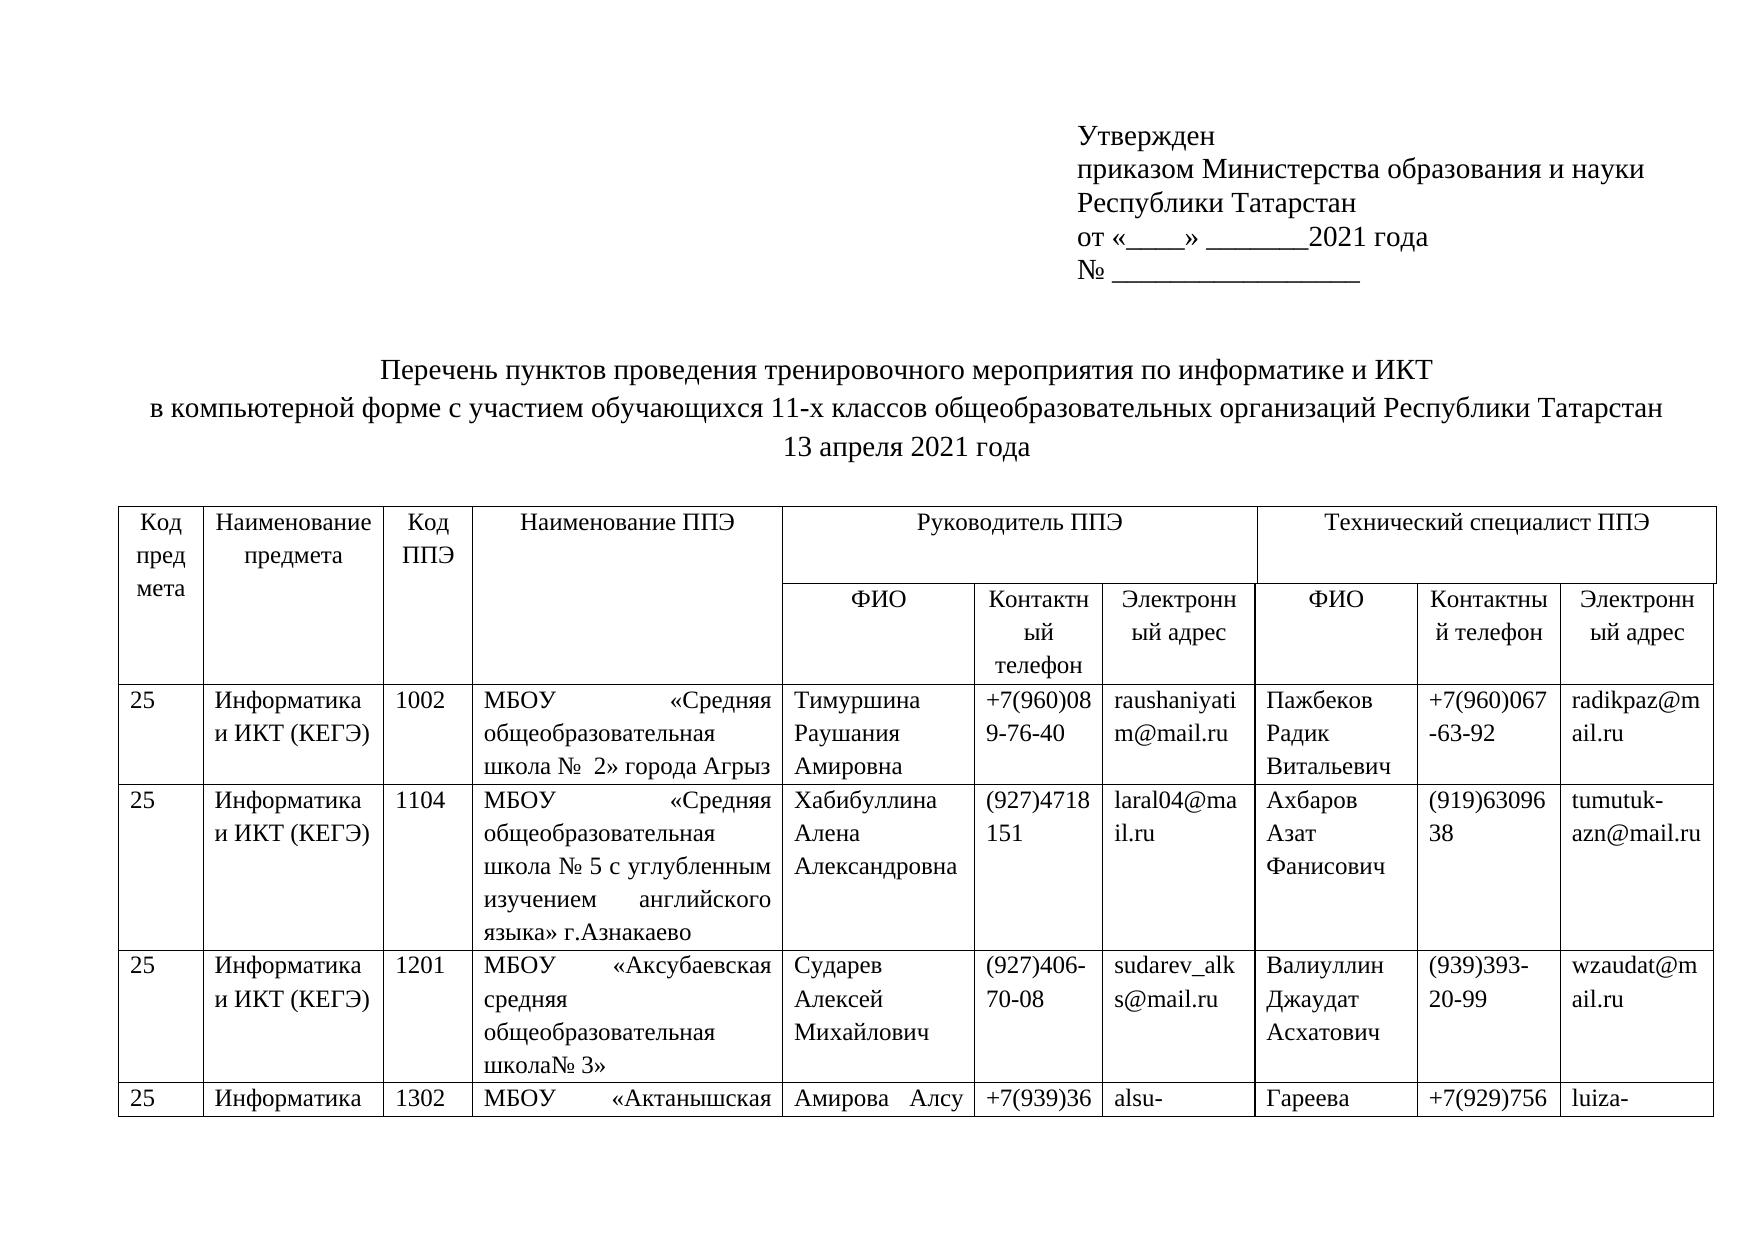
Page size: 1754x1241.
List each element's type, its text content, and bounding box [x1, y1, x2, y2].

table_header Наименование предмета [204, 507, 383, 684]
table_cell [1256, 1083, 1417, 1116]
table_cell Информатика и ИКТ (КЕГЭ) [204, 685, 383, 784]
table_cell 1302 [384, 1083, 472, 1116]
table_cell laral04@mail.ru [1103, 785, 1254, 949]
table_cell Валиуллин Джаудат Асхатович [1256, 951, 1417, 1082]
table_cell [204, 1083, 383, 1116]
table_cell tumutuk-azn@mail.ru [1561, 785, 1713, 949]
table_cell +7(939)3682289 [975, 1083, 1102, 1116]
table_cell radikpaz@mail.ru [1561, 685, 1713, 784]
table_cell 25 [119, 785, 203, 949]
table_cell +7(960)067-63-92 [1418, 685, 1560, 784]
table_cell ФИО [783, 584, 974, 684]
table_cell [783, 1083, 974, 1116]
table_cell 25 [119, 1083, 203, 1116]
table_header Код ППЭ [384, 507, 472, 684]
table_cell 25 [119, 951, 203, 1082]
text от «____» _______2021 года [1077, 219, 1695, 252]
text в компьютерной форме с участием обучающихся 11-х классов общеобразовательных организаций Республики Татарстан [118, 390, 1695, 424]
table_cell raushaniyatim@mail.ru [1103, 685, 1254, 784]
table_header Технический специалист ППЭ [1258, 507, 1716, 583]
table_cell +7(960)089-76-40 [975, 685, 1102, 784]
table_cell Сударев Алексей Михайлович [783, 951, 974, 1082]
text Утвержден [1077, 118, 1695, 152]
table_cell sudarev_alks@mail.ru [1103, 951, 1254, 1082]
table_cell Информатика и ИКТ (КЕГЭ) [204, 951, 383, 1082]
table_cell 25 [119, 685, 203, 784]
table_cell МБОУ «Аксубаевская средняя общеобразовательная школа№ 3» [473, 951, 782, 1082]
table_cell +7(929)7566049 [1418, 1083, 1560, 1116]
table_cell (927)4718151 [975, 785, 1102, 949]
table_cell Контактный телефон [975, 584, 1102, 684]
table_header Наименование ППЭ [473, 507, 782, 684]
table_cell Контактный телефон [1418, 584, 1560, 684]
table_cell МБОУ «Средняя общеобразовательная школа № 2» города Агрыз [473, 685, 782, 784]
table_cell Пажбеков Радик Витальевич [1256, 685, 1417, 784]
table_cell 1201 [384, 951, 472, 1082]
table_cell Электронный адрес [1103, 584, 1254, 684]
text приказом Министерства образования и науки Республики Татарстан [1077, 152, 1695, 219]
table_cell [1561, 1083, 1713, 1116]
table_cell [1103, 1083, 1254, 1116]
table_cell Тимуршина Раушания Амировна [783, 685, 974, 784]
table_cell (927)406-70-08 [975, 951, 1102, 1082]
table_cell (939)393-20-99 [1418, 951, 1560, 1082]
table_cell 1002 [384, 685, 472, 784]
table_cell МБОУ «Средняя общеобразовательная школа № 5 с углубленным изучением английского языка» г.Азнакаево [473, 785, 782, 949]
table_cell Электронный адрес [1561, 584, 1713, 684]
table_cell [473, 1083, 782, 1116]
table_cell Хабибуллина Алена Александровна [783, 785, 974, 949]
table_header Код предмета [119, 507, 203, 684]
table_cell (919)6309638 [1418, 785, 1560, 949]
table_header Руководитель ППЭ [783, 507, 1257, 583]
table_cell Ахбаров Азат Фанисович [1256, 785, 1417, 949]
text № _________________ [1077, 252, 1695, 286]
text 13 апреля 2021 года [118, 429, 1695, 462]
table_cell wzaudat@mail.ru [1561, 951, 1713, 1082]
table_cell Информатика и ИКТ (КЕГЭ) [204, 785, 383, 949]
table_cell ФИО [1256, 584, 1417, 684]
text Перечень пунктов проведения тренировочного мероприятия по информатике и ИКТ [118, 352, 1695, 385]
table_cell 1104 [384, 785, 472, 949]
